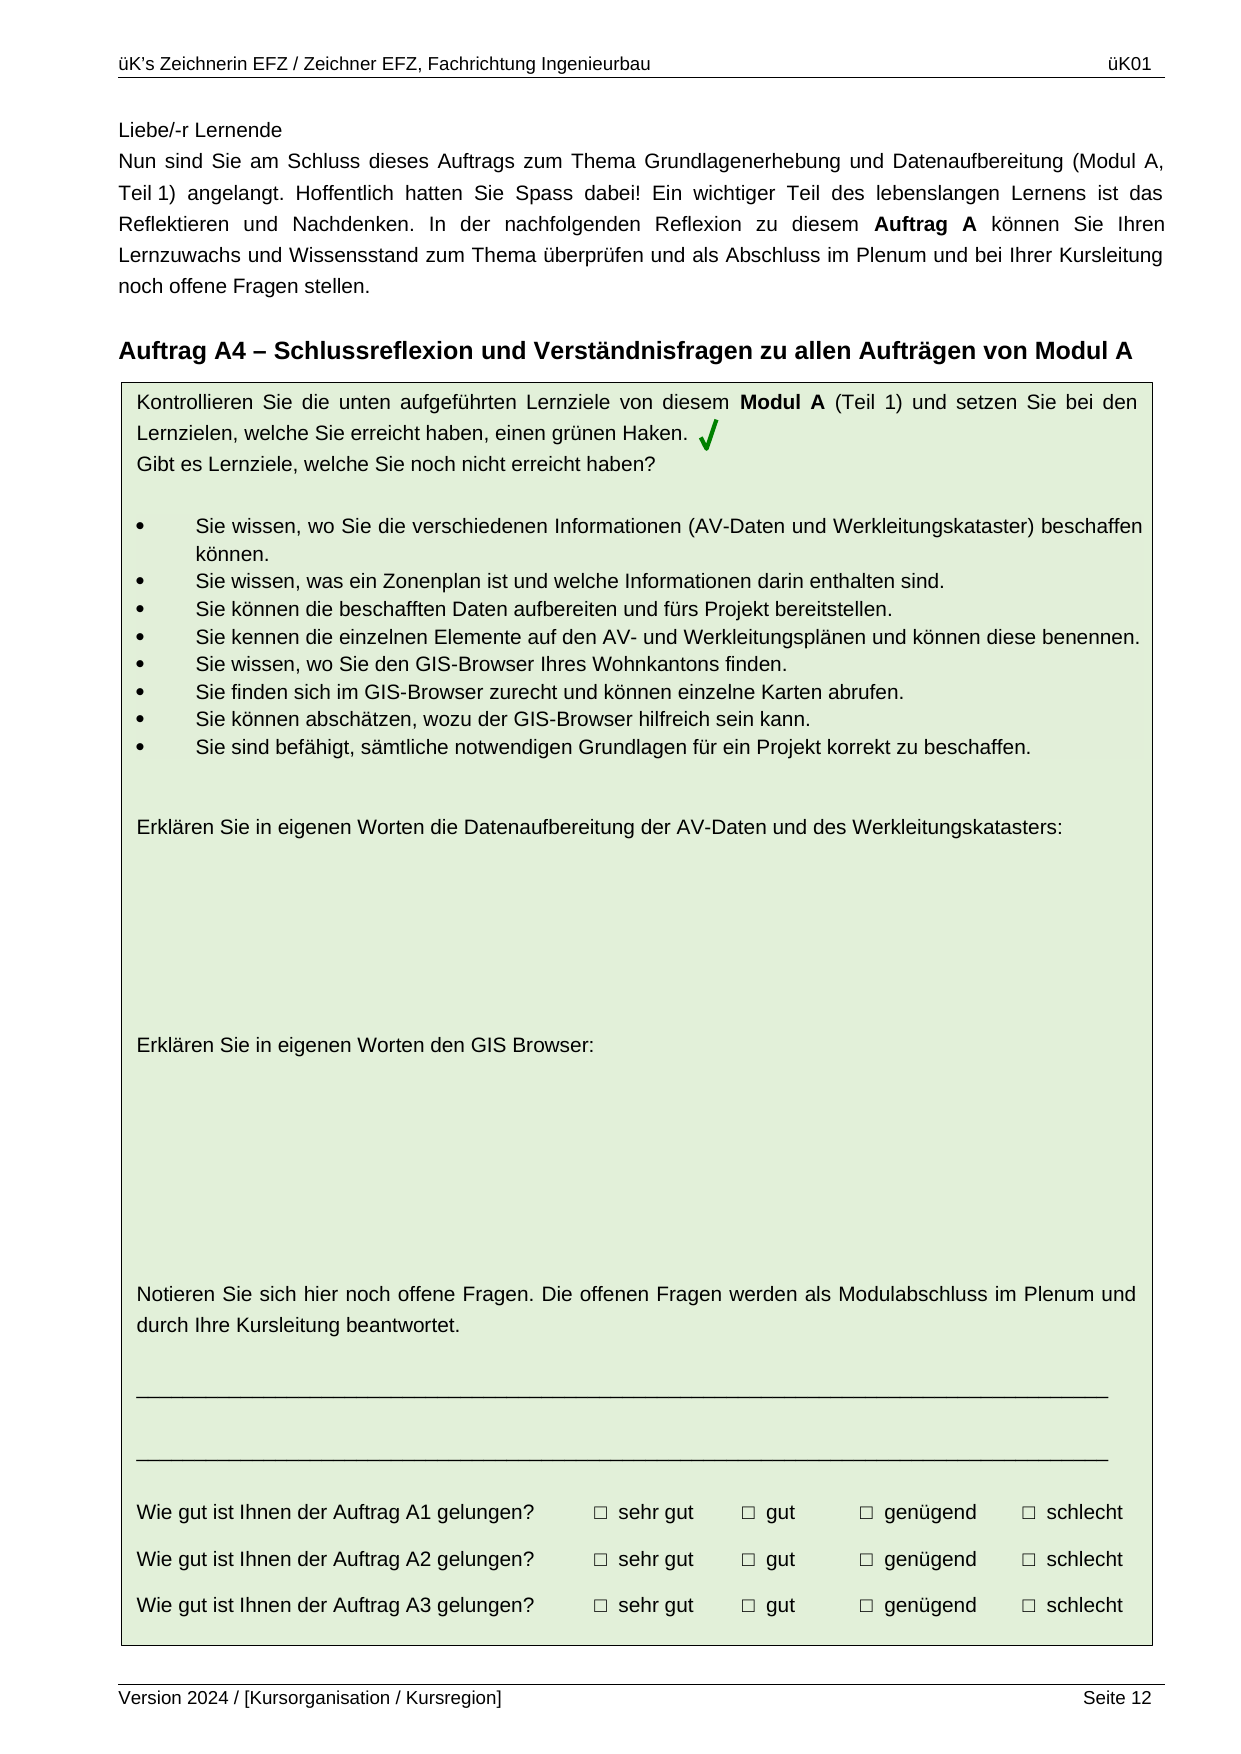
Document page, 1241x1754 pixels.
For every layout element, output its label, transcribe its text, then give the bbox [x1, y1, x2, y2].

list Auftrag A4 – Schlussreflexion und Verständnisfragen zu allen Aufträgen von Modul A [118, 336, 1165, 365]
text Nun sind Sie am Schluss dieses Auftrags zum Thema Grundlagenerhebung und Datenaufbereitung (Modul A, Teil 1) angelangt. Hoffentlich hatten Sie Spass dabei! Ein wichtiger Teil des lebenslangen Lernens ist das Reflektieren und Nachdenken. In der nachfolgenden Reflexion zu diesem Auftrag A können Sie Ihren Lernzuwachs und Wissensstand zum Thema überprüfen und als Abschluss im Plenum und bei Ihrer Kursleitung noch offene Fragen stellen. [118, 149, 1165, 298]
text Liebe/-r Lernende [118, 118, 1165, 142]
